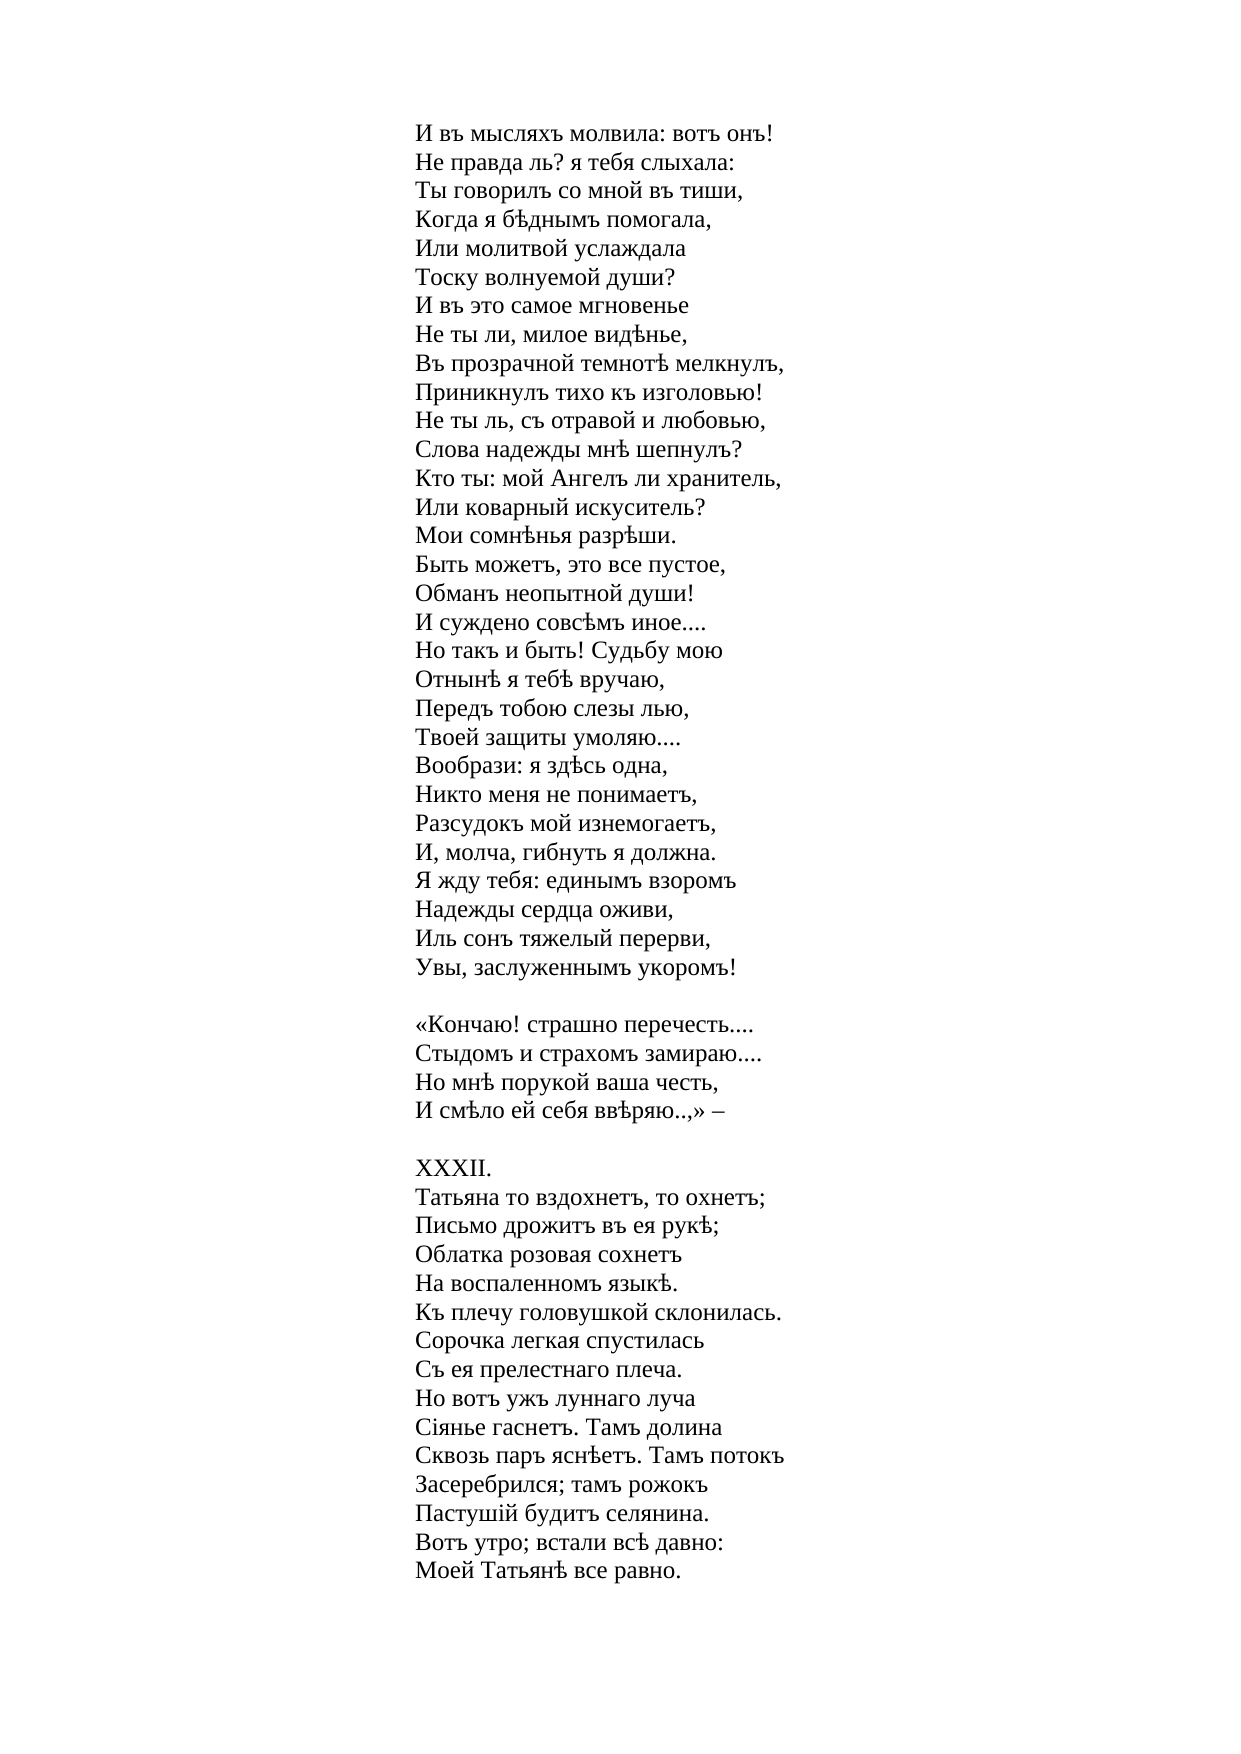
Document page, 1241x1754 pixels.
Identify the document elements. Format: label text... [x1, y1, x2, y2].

text Или молитвой услаждала [356, 233, 1089, 262]
text И, молча, гибнуть я должна. [356, 837, 1089, 866]
text Засеребрился; тамъ рожокъ [356, 1469, 1089, 1498]
text Увы, заслуженнымъ укоромъ! [356, 952, 1089, 981]
text Вообрази: я здѣсь одна, [356, 751, 1089, 779]
text Но вотъ ужъ луннаго луча [356, 1383, 1089, 1412]
text И въ это самое мгновенье [356, 291, 1089, 319]
text Не ты ли, милое видѣнье, [356, 319, 1089, 348]
text Не ты ль, съ отравой и любовью, [356, 406, 1089, 434]
text «Кончаю! страшно перечесть.... [356, 1009, 1089, 1038]
text Моей Татьянѣ все равно. [356, 1556, 1089, 1584]
text Пастушій будитъ селянина. [356, 1498, 1089, 1527]
text Отнынѣ я тебѣ вручаю, [356, 664, 1089, 693]
text Твоей защиты умоляю.... [356, 722, 1089, 751]
text Сорочка легкая спустилась [356, 1326, 1089, 1354]
text Сквозь паръ яснѣетъ. Тамъ потокъ [356, 1441, 1089, 1469]
text Надежды сердца оживи, [356, 894, 1089, 923]
text XXXII. [356, 1153, 1089, 1182]
text Съ ея прелестнаго плеча. [356, 1354, 1089, 1383]
text Не правда ль? я тебя слыхала: [356, 147, 1089, 176]
text Сіянье гаснетъ. Тамъ долина [356, 1412, 1089, 1441]
text Обманъ неопытной души! [356, 578, 1089, 607]
text Или коварный искуситель? [356, 492, 1089, 521]
text Слова надежды мнѣ шепнулъ? [356, 434, 1089, 463]
text Иль сонъ тяжелый перерви, [356, 923, 1089, 952]
text Когда я бѣднымъ помогала, [356, 204, 1089, 233]
text И смѣло ей себя ввѣряю..,» – [356, 1096, 1089, 1124]
text Къ плечу головушкой склонилась. [356, 1297, 1089, 1326]
text Приникнулъ тихо къ изголовью! [356, 377, 1089, 406]
text Тоску волнуемой души? [356, 262, 1089, 291]
text Облатка розовая сохнетъ [356, 1239, 1089, 1268]
text И въ мысляхъ молвила: вотъ онъ! [356, 118, 1089, 147]
text Но такъ и быть! Судьбу мою [356, 636, 1089, 664]
text На воспаленномъ языкѣ. [356, 1268, 1089, 1297]
text Я жду тебя: единымъ взоромъ [356, 866, 1089, 894]
text Разсудокъ мой изнемогаетъ, [356, 808, 1089, 837]
text Но мнѣ порукой ваша честь, [356, 1067, 1089, 1096]
text Кто ты: мой Ангелъ ли хранитель, [356, 463, 1089, 492]
text Въ прозрачной темнотѣ мелкнулъ, [356, 348, 1089, 377]
text Ты говорилъ со мной въ тиши, [356, 176, 1089, 204]
text Никто меня не понимаетъ, [356, 779, 1089, 808]
text Татьяна то вздохнетъ, то охнетъ; [356, 1182, 1089, 1211]
text Передъ тобою слезы лью, [356, 693, 1089, 722]
text Вотъ утро; встали всѣ давно: [356, 1527, 1089, 1556]
text Быть можетъ, это все пустое, [356, 549, 1089, 578]
text Мои сомнѣнья разрѣши. [356, 521, 1089, 549]
text Письмо дрожитъ въ ея рукѣ; [356, 1211, 1089, 1239]
text И суждено совсѣмъ иное.... [356, 607, 1089, 636]
text Стыдомъ и страхомъ замираю.... [356, 1038, 1089, 1067]
